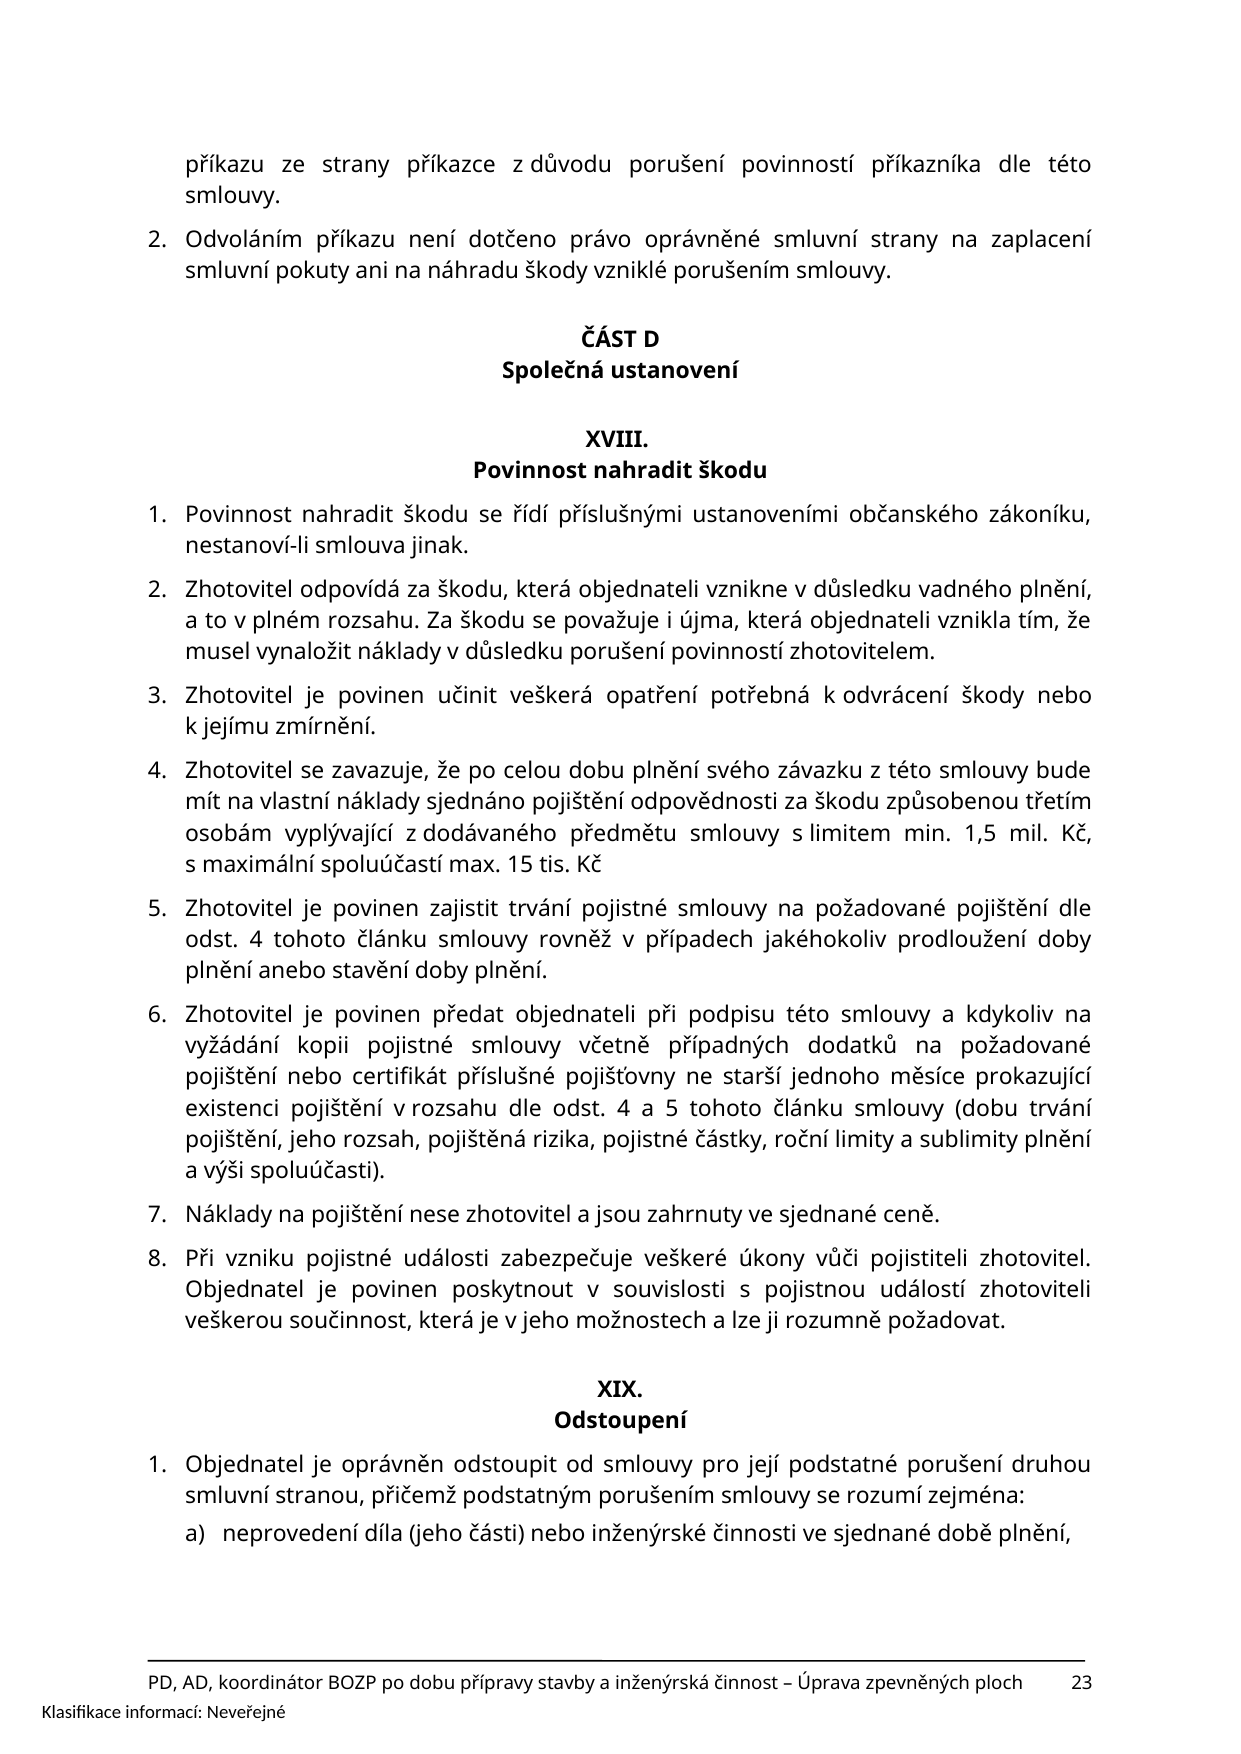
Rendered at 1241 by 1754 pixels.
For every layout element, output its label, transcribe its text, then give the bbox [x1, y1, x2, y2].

list Zhotovitel je povinen učinit veškerá opatření potřebná k odvrácení škody nebo k jejímu zmírnění. [148, 679, 1092, 741]
list Náklady na pojištění nese zhotovitel a jsou zahrnuty ve sjednané ceně. [148, 1198, 1092, 1229]
list Při vzniku pojistné události zabezpečuje veškeré úkony vůči pojistiteli zhotovitel. Objednatel je povinen poskytnout v souvislosti s pojistnou událostí zhotoviteli veškerou součinnost, která je v jeho možnostech a lze ji rozumně požadovat. [148, 1241, 1092, 1335]
list Povinnost nahradit škodu se řídí příslušnými ustanoveními občanského zákoníku, nestanoví-li smlouva jinak. [148, 498, 1092, 560]
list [148, 148, 1092, 210]
text XIX. Odstoupení [148, 1373, 1092, 1435]
list neprovedení díla (jeho části) nebo inženýrské činnosti ve sjednané době plnění, [185, 1516, 1092, 1548]
list Zhotovitel odpovídá za škodu, která objednateli vznikne v důsledku vadného plnění, a to v plném rozsahu. Za škodu se považuje i újma, která objednateli vznikla tím, že musel vynaložit náklady v důsledku porušení povinností zhotovitelem. [148, 573, 1092, 666]
list Zhotovitel je povinen zajistit trvání pojistné smlouvy na požadované pojištění dle odst. 4 tohoto článku smlouvy rovněž v případech jakéhokoliv prodloužení doby plnění anebo stavění doby plnění. [148, 891, 1092, 985]
list Zhotovitel se zavazuje, že po celou dobu plnění svého závazku z této smlouvy bude mít na vlastní náklady sjednáno pojištění odpovědnosti za škodu způsobenou třetím osobám vyplývající z dodávaného předmětu smlouvy s limitem min. 1,5 mil. Kč, s maximální spoluúčastí max. 15 tis. Kč [148, 754, 1092, 879]
text ČÁST D Společná ustanovení [148, 323, 1092, 385]
list Odvoláním příkazu není dotčeno právo oprávněné smluvní strany na zaplacení smluvní pokuty ani na náhradu škody vzniklé porušením smlouvy. [148, 223, 1092, 285]
list Objednatel je oprávněn odstoupit od smlouvy pro její podstatné porušení druhou smluvní stranou, přičemž podstatným porušením smlouvy se rozumí zejména: [148, 1448, 1092, 1510]
list Zhotovitel je povinen předat objednateli při podpisu této smlouvy a kdykoliv na vyžádání kopii pojistné smlouvy včetně případných dodatků na požadované pojištění nebo certifikát příslušné pojišťovny ne starší jednoho měsíce prokazující existenci pojištění v rozsahu dle odst. 4 a 5 tohoto článku smlouvy (dobu trvání pojištění, jeho rozsah, pojištěná rizika, pojistné částky, roční limity a sublimity plnění a výši spoluúčasti). [148, 998, 1092, 1185]
text XVIII. Povinnost nahradit škodu [148, 423, 1092, 485]
